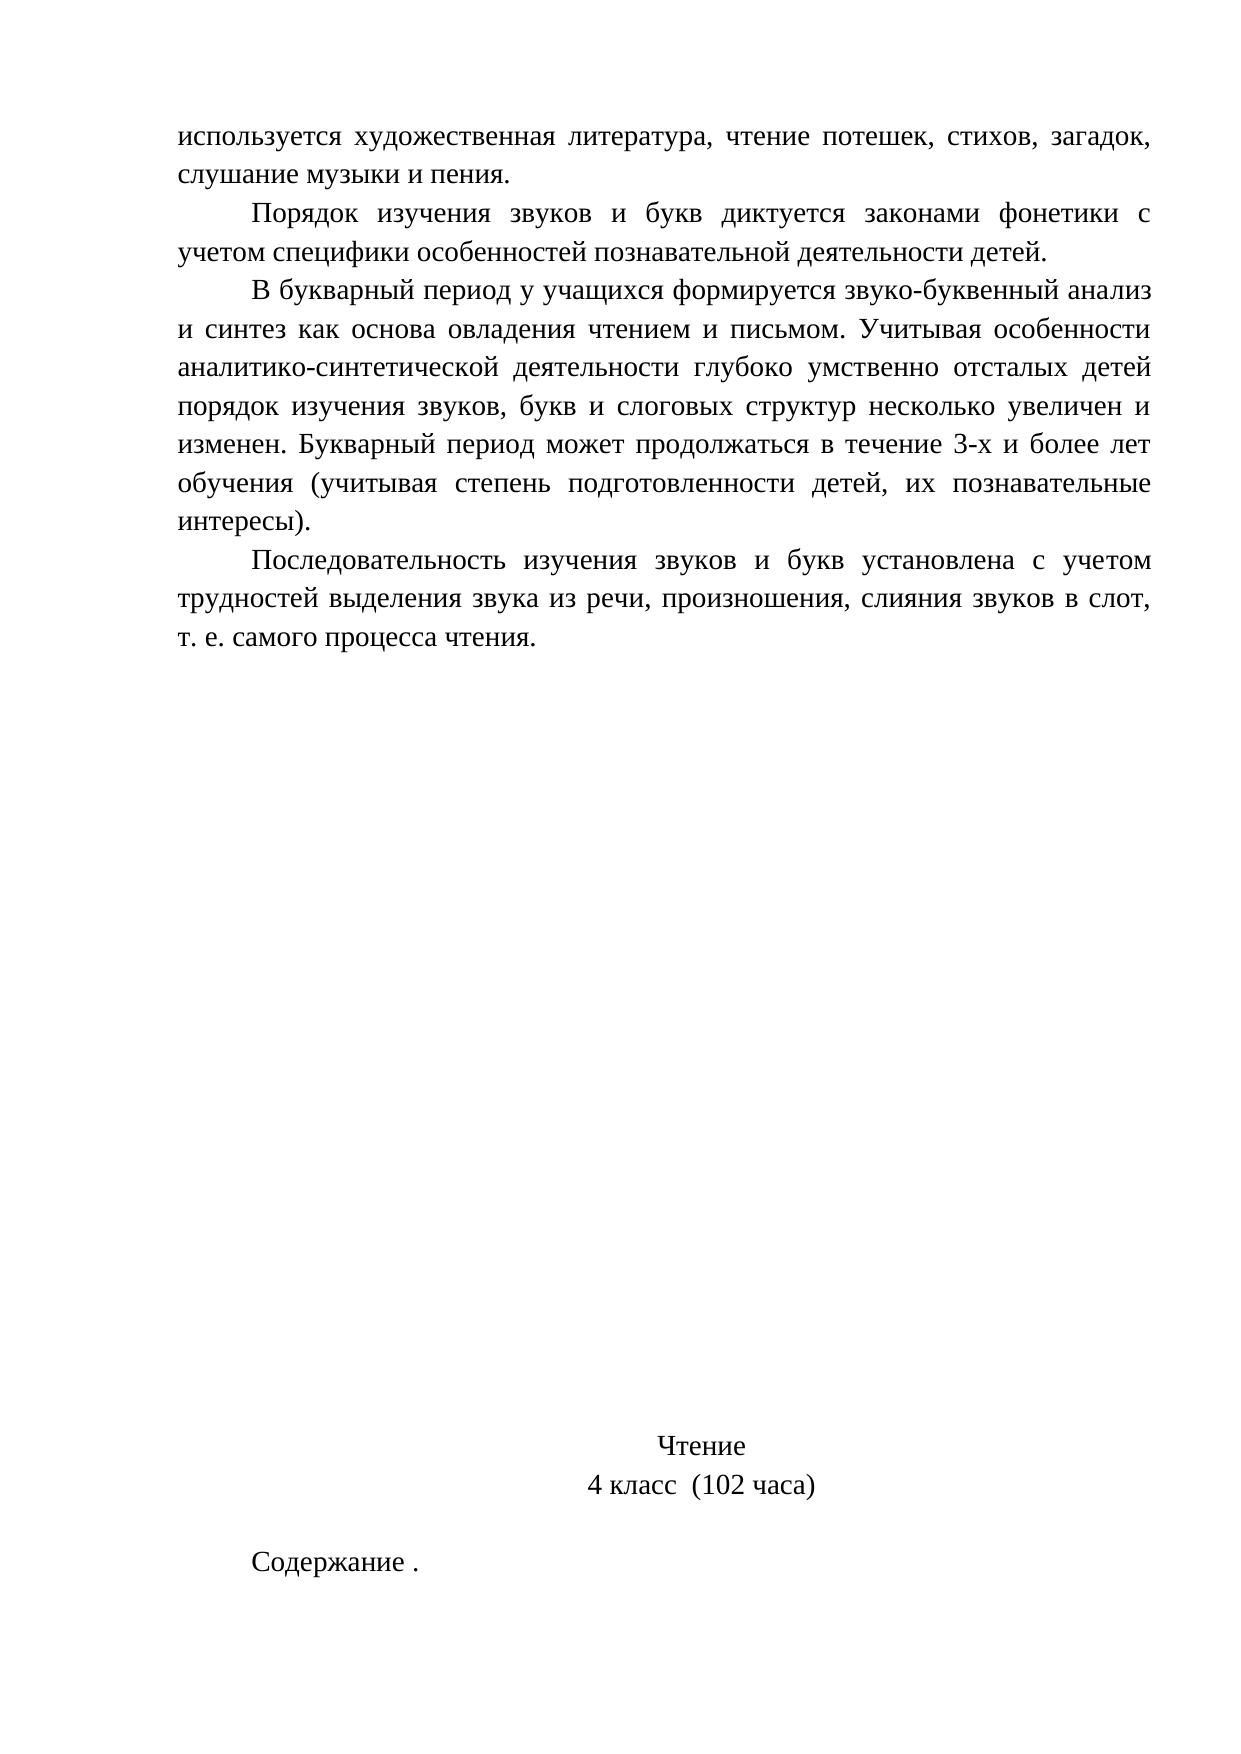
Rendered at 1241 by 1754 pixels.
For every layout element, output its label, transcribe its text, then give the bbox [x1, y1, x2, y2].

text 4 класс (102 часа) [177, 1467, 1152, 1501]
text Последовательность изучения звуков и букв установлена с учетом трудностей выделения звука из речи, произношения, слияния звуков в слот, т. е. самого процесса чтения. [177, 542, 1152, 653]
text Чтение [177, 1428, 1152, 1462]
text Содержание . [177, 1544, 1152, 1578]
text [177, 118, 1152, 190]
text В букварный период у учащихся формируется звуко-буквенный анализ и синтез как основа овладения чтением и письмом. Учитывая особенности аналитико-синтетической деятельности глубоко умственно отсталых детей порядок изучения звуков, букв и слоговых структур несколько увеличен и изменен. Букварный период может продолжаться в течение 3-х и более лет обучения (учитывая степень подготовленности детей, их познавательные интересы). [177, 272, 1152, 537]
text Порядок изучения звуков и букв диктуется законами фонетики с учетом специфики особенностей познавательной деятельности детей. [177, 195, 1152, 267]
